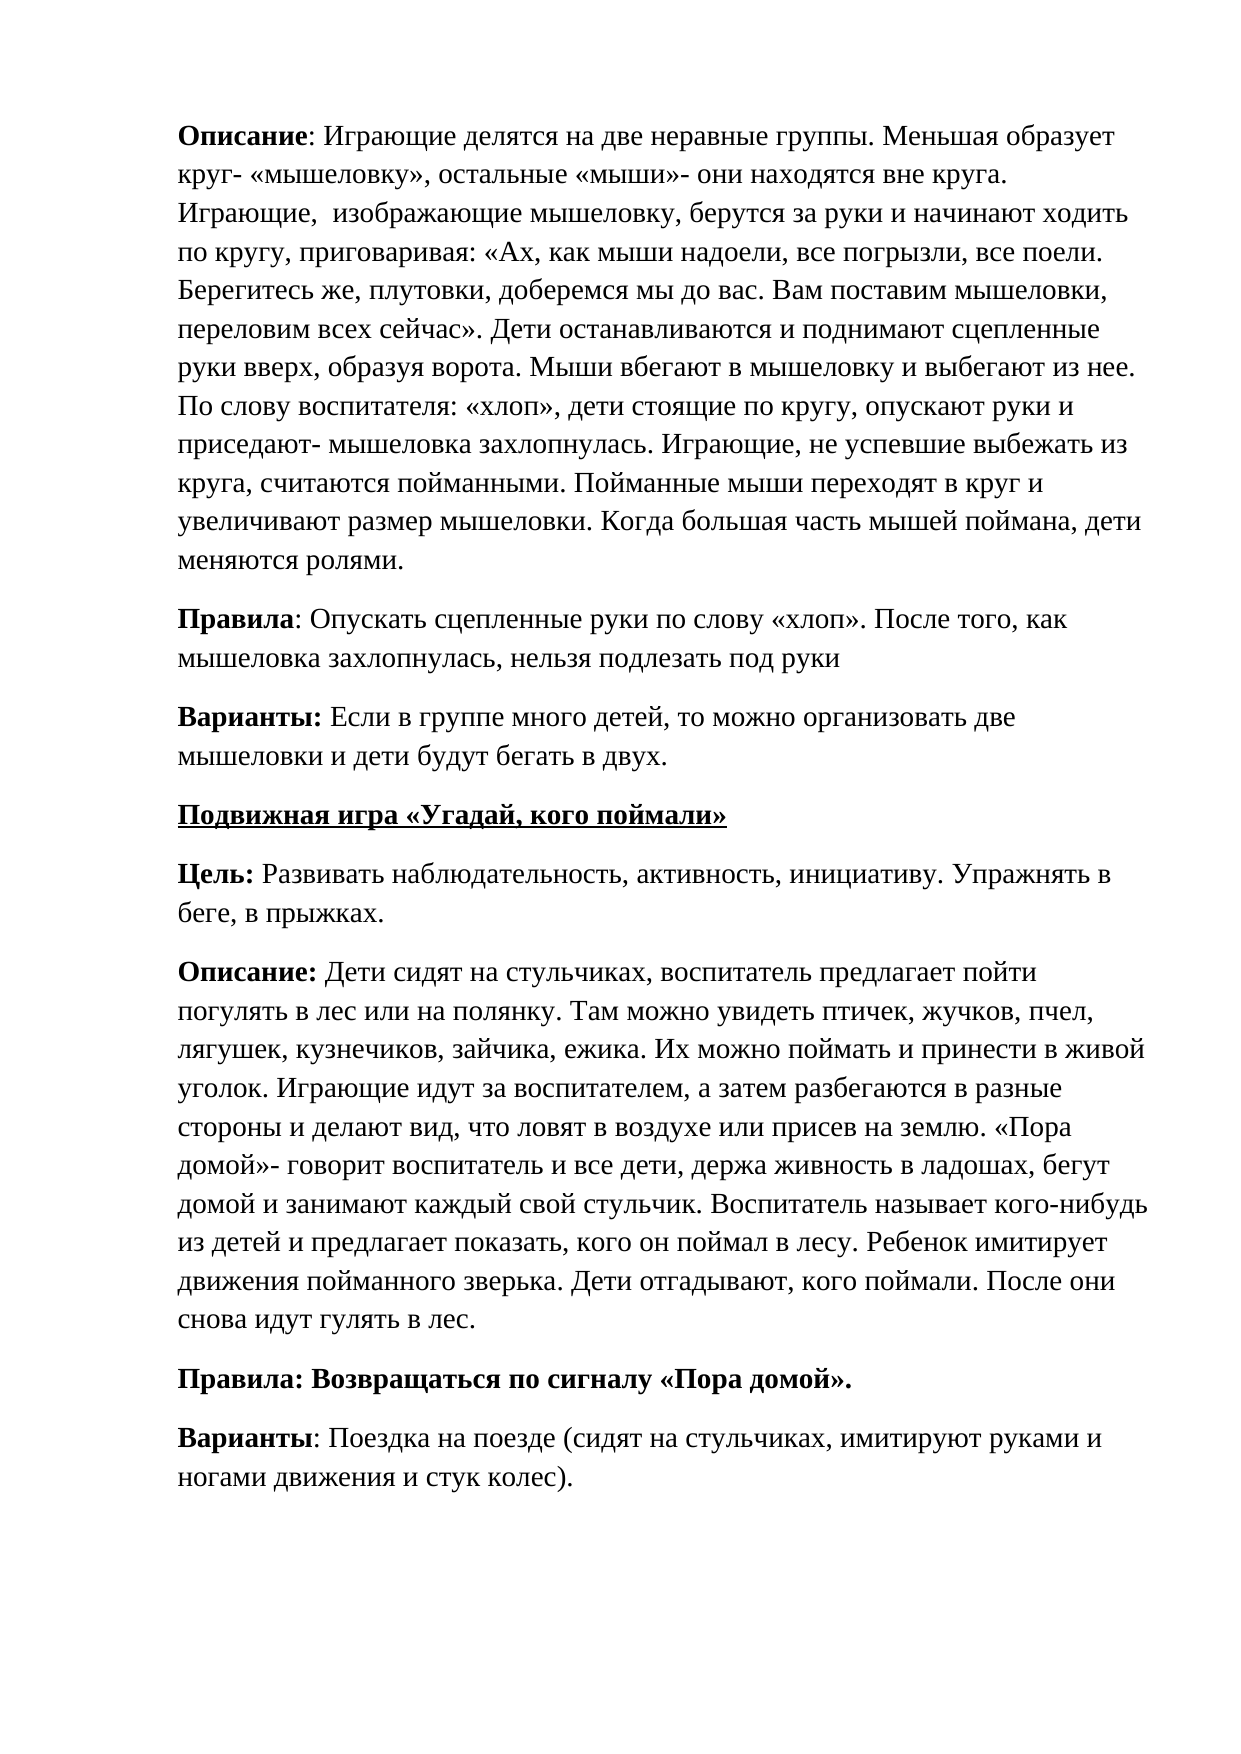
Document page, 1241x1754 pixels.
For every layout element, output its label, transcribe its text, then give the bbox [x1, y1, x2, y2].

text Описание: Играющие делятся на две неравные группы. Меньшая образует круг- «мышеловку», остальные «мыши»- они находятся вне круга. Играющие, изображающие мышеловку, берутся за руки и начинают ходить по кругу, приговаривая: «Ах, как мыши надоели, все погрызли, все поели. Берегитесь же, плутовки, доберемся мы до вас. Вам поставим мышеловки, переловим всех сейчас». Дети останавливаются и поднимают сцепленные руки вверх, образуя ворота. Мыши вбегают в мышеловку и выбегают из нее. По слову воспитателя: «хлоп», дети стоящие по кругу, опускают руки и приседают- мышеловка захлопнулась. Играющие, не успевшие выбежать из круга, считаются пойманными. Пойманные мыши переходят в круг и увеличивают размер мышеловки. Когда большая часть мышей поймана, дети меняются ролями. [177, 118, 1152, 576]
text Подвижная игра «Угадай, кого поймали» [177, 797, 1152, 831]
text Цель: Развивать наблюдательность, активность, инициативу. Упражнять в беге, в прыжках. [177, 857, 1152, 929]
text Описание: Дети сидят на стульчиках, воспитатель предлагает пойти погулять в лес или на полянку. Там можно увидеть птичек, жучков, пчел, лягушек, кузнечиков, зайчика, ежика. Их можно поймать и принести в живой уголок. Играющие идут за воспитателем, а затем разбегаются в разные стороны и делают вид, что ловят в воздухе или присев на землю. «Пора домой»- говорит воспитатель и все дети, держа живность в ладошах, бегут домой и занимают каждый свой стульчик. Воспитатель называет кого-нибудь из детей и предлагает показать, кого он поймал в лесу. Ребенок имитирует движения пойманного зверька. Дети отгадывают, кого поймали. После они снова идут гулять в лес. [177, 954, 1152, 1335]
text Варианты: Если в группе много детей, то можно организовать две мышеловки и дети будут бегать в двух. [177, 699, 1152, 771]
text Варианты: Поездка на поезде (сидят на стульчиках, имитируют руками и ногами движения и стук колес). [177, 1420, 1152, 1492]
text Правила: Опускать сцепленные руки по слову «хлоп». После того, как мышеловка захлопнулась, нельзя подлезать под руки [177, 601, 1152, 673]
text Правила: Возвращаться по сигналу «Пора домой». [177, 1361, 1152, 1394]
